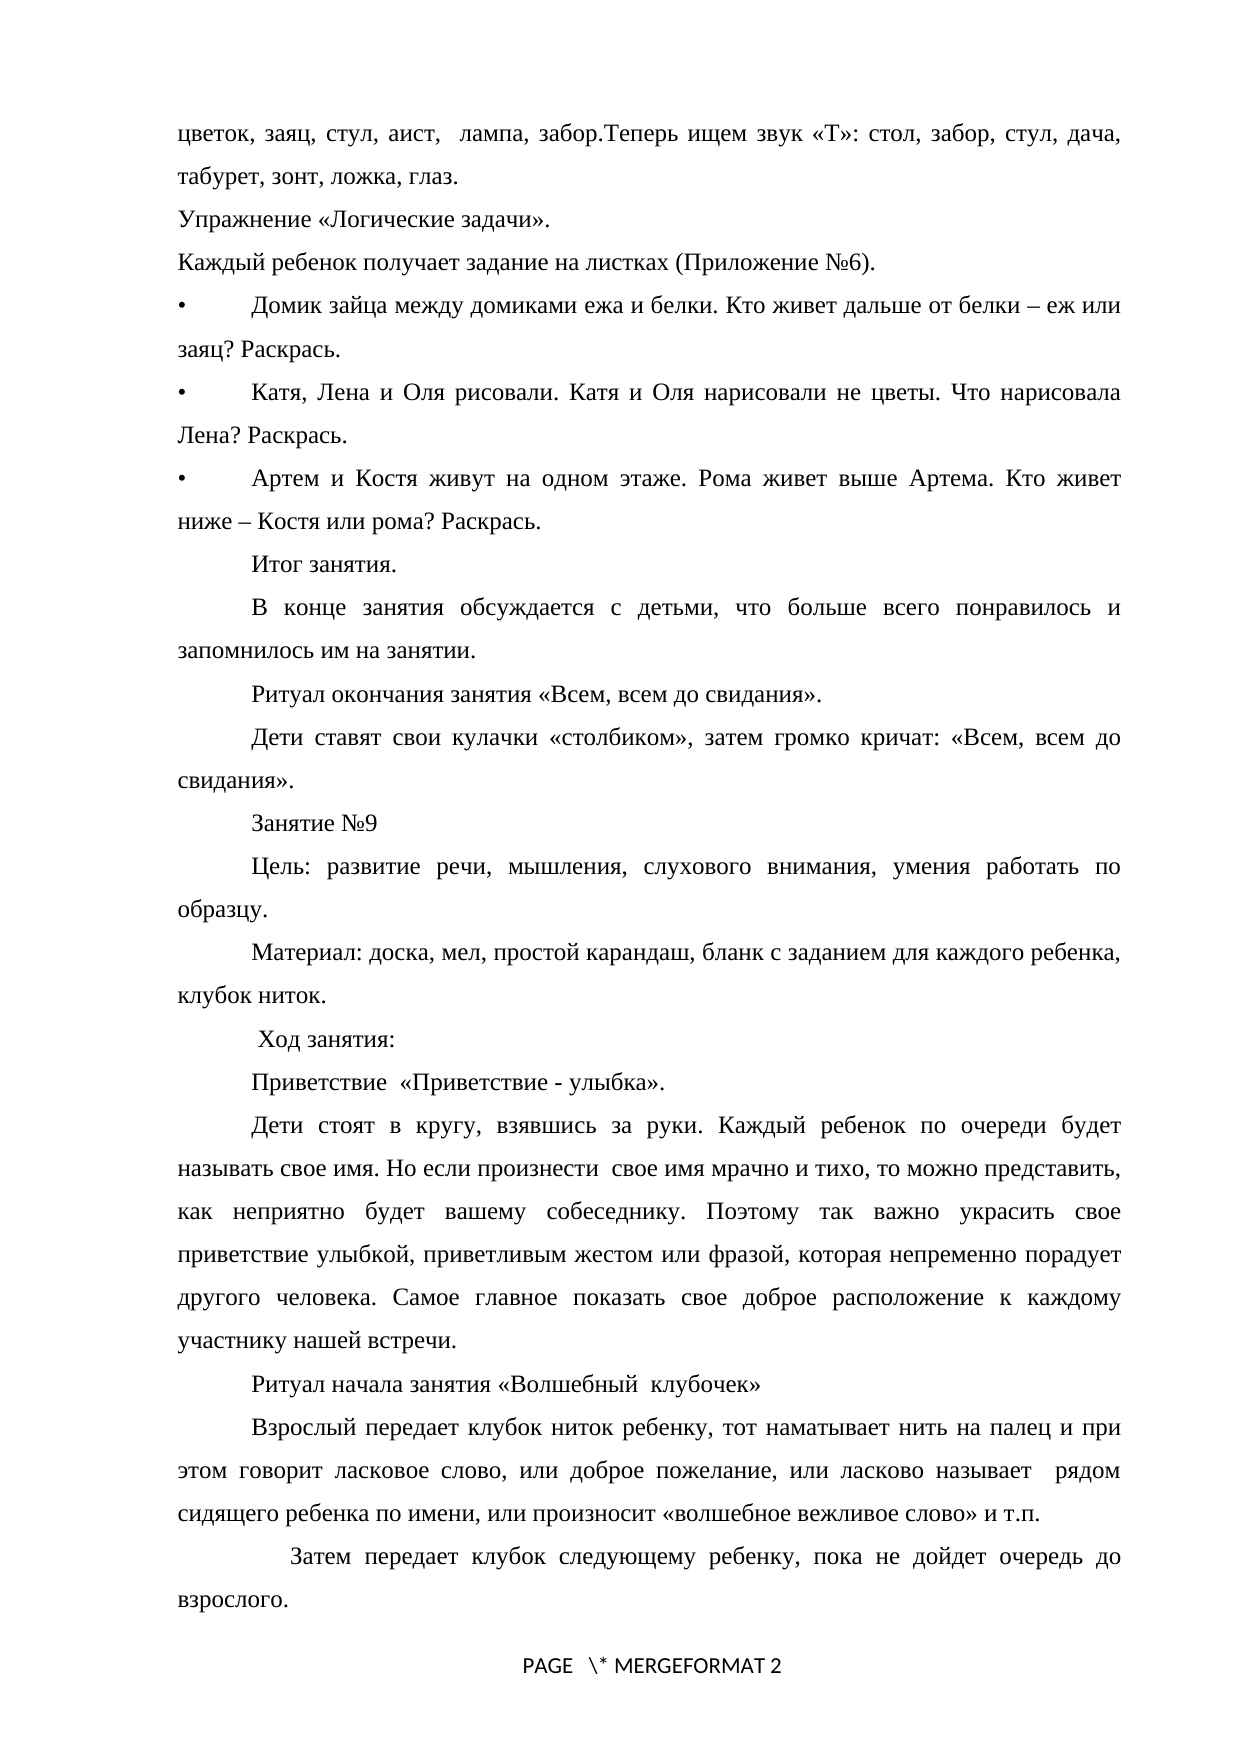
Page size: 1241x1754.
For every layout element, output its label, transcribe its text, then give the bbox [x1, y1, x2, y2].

text Взрослый передает клубок ниток ребенку, тот наматывает нить на палец и при этом говорит ласковое слово, или доброе пожелание, или ласково называет рядом сидящего ребенка по имени, или произносит «волшебное вежливое слово» и т.п. [177, 1412, 1122, 1527]
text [177, 118, 1122, 190]
text Приветствие «Приветствие - улыбка». [177, 1067, 1122, 1096]
text Материал: доска, мел, простой карандаш, бланк с заданием для каждого ребенка, клубок ниток. [177, 937, 1122, 1009]
text Занятие №9 [177, 808, 1122, 837]
text Ритуал окончания занятия «Всем, всем до свидания». [177, 679, 1122, 707]
text Затем передает клубок следующему ребенку, пока не дойдет очередь до взрослого. [177, 1541, 1122, 1613]
text Дети стоят в кругу, взявшись за руки. Каждый ребенок по очереди будет называть свое имя. Но если произнести свое имя мрачно и тихо, то можно представить, как неприятно будет вашему собеседнику. Поэтому так важно украсить свое приветствие улыбкой, приветливым жестом или фразой, которая непременно порадует другого человека. Самое главное показать свое доброе расположение к каждому участнику нашей встречи. [177, 1110, 1122, 1354]
text Ритуал начала занятия «Волшебный клубочек» [177, 1369, 1122, 1397]
text • Домик зайца между домиками ежа и белки. Кто живет дальше от белки – еж или заяц? Раскрась. [177, 291, 1122, 362]
text Дети ставят свои кулачки «столбиком», затем громко кричат: «Всем, всем до свидания». [177, 722, 1122, 794]
text Каждый ребенок получает задание на листках (Приложение №6). [177, 247, 1122, 276]
text Ход занятия: [177, 1024, 1122, 1052]
text • Артем и Костя живут на одном этаже. Рома живет выше Артема. Кто живет ниже – Костя или рома? Раскрась. [177, 463, 1122, 535]
text Упражнение «Логические задачи». [177, 204, 1122, 233]
text • Катя, Лена и Оля рисовали. Катя и Оля нарисовали не цветы. Что нарисовала Лена? Раскрась. [177, 377, 1122, 449]
text В конце занятия обсуждается с детьми, что больше всего понравилось и запомнилось им на занятии. [177, 592, 1122, 664]
text Итог занятия. [177, 549, 1122, 578]
text Цель: развитие речи, мышления, слухового внимания, умения работать по образцу. [177, 851, 1122, 923]
